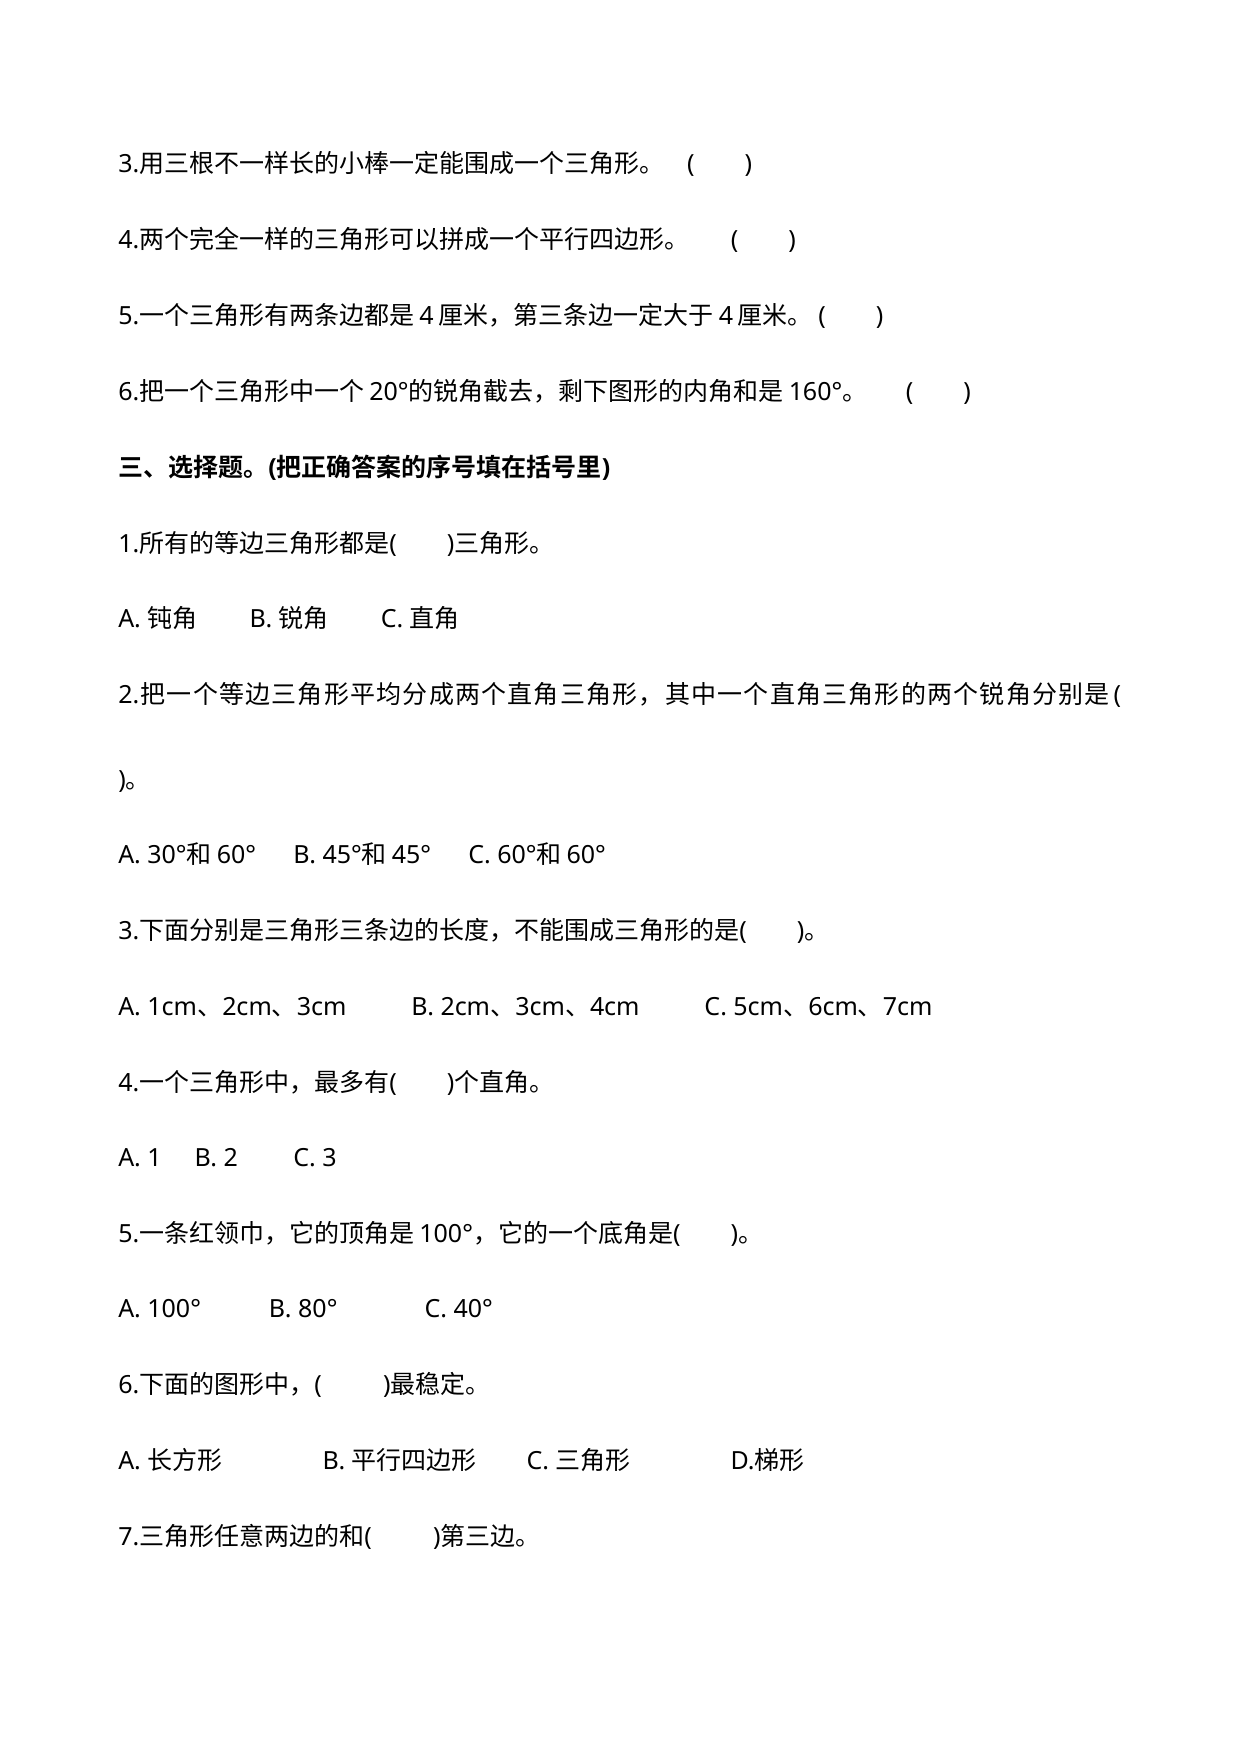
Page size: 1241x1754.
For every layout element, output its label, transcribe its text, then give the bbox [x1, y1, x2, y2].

text 5.一个三角形有两条边都是4厘米，第三条边一定大于4厘米。 ( ) [118, 281, 1122, 346]
text A. 100° B. 80° C. 40° [118, 1275, 1122, 1340]
text 1.所有的等边三角形都是( )三角形。 [118, 509, 1122, 574]
text A. 30°和60° B. 45°和45° C. 60°和60° [118, 821, 1122, 886]
text 3.下面分别是三角形三条边的长度，不能围成三角形的是( )。 [118, 896, 1122, 961]
text A. 1cm、2cm、3cm B. 2cm、3cm、4cm C. 5cm、6cm、7cm [118, 972, 1122, 1037]
text 4.两个完全一样的三角形可以拼成一个平行四边形。 ( ) [118, 205, 1122, 270]
text 2.把一个等边三角形平均分成两个直角三角形，其中一个直角三角形的两个锐角分别是( )。 [118, 660, 1122, 810]
text A. 1 B. 2 C. 3 [118, 1124, 1122, 1189]
text 6.把一个三角形中一个20°的锐角截去，剩下图形的内角和是160°。 ( ) [118, 357, 1122, 422]
text 3.用三根不一样长的小棒一定能围成一个三角形。 ( ) [118, 129, 1122, 194]
text 7.三角形任意两边的和( )第三边。 [118, 1502, 1122, 1567]
text 5.一条红领巾，它的顶角是100°，它的一个底角是( )。 [118, 1199, 1122, 1264]
text 6.下面的图形中，( )最稳定。 [118, 1350, 1122, 1415]
text 4.一个三角形中，最多有( )个直角。 [118, 1048, 1122, 1113]
text A. 钝角 B. 锐角 C. 直角 [118, 584, 1122, 649]
text 三、选择题。(把正确答案的序号填在括号里) [118, 433, 1122, 498]
text A. 长方形 B. 平行四边形 C. 三角形 D.梯形 [118, 1426, 1122, 1491]
